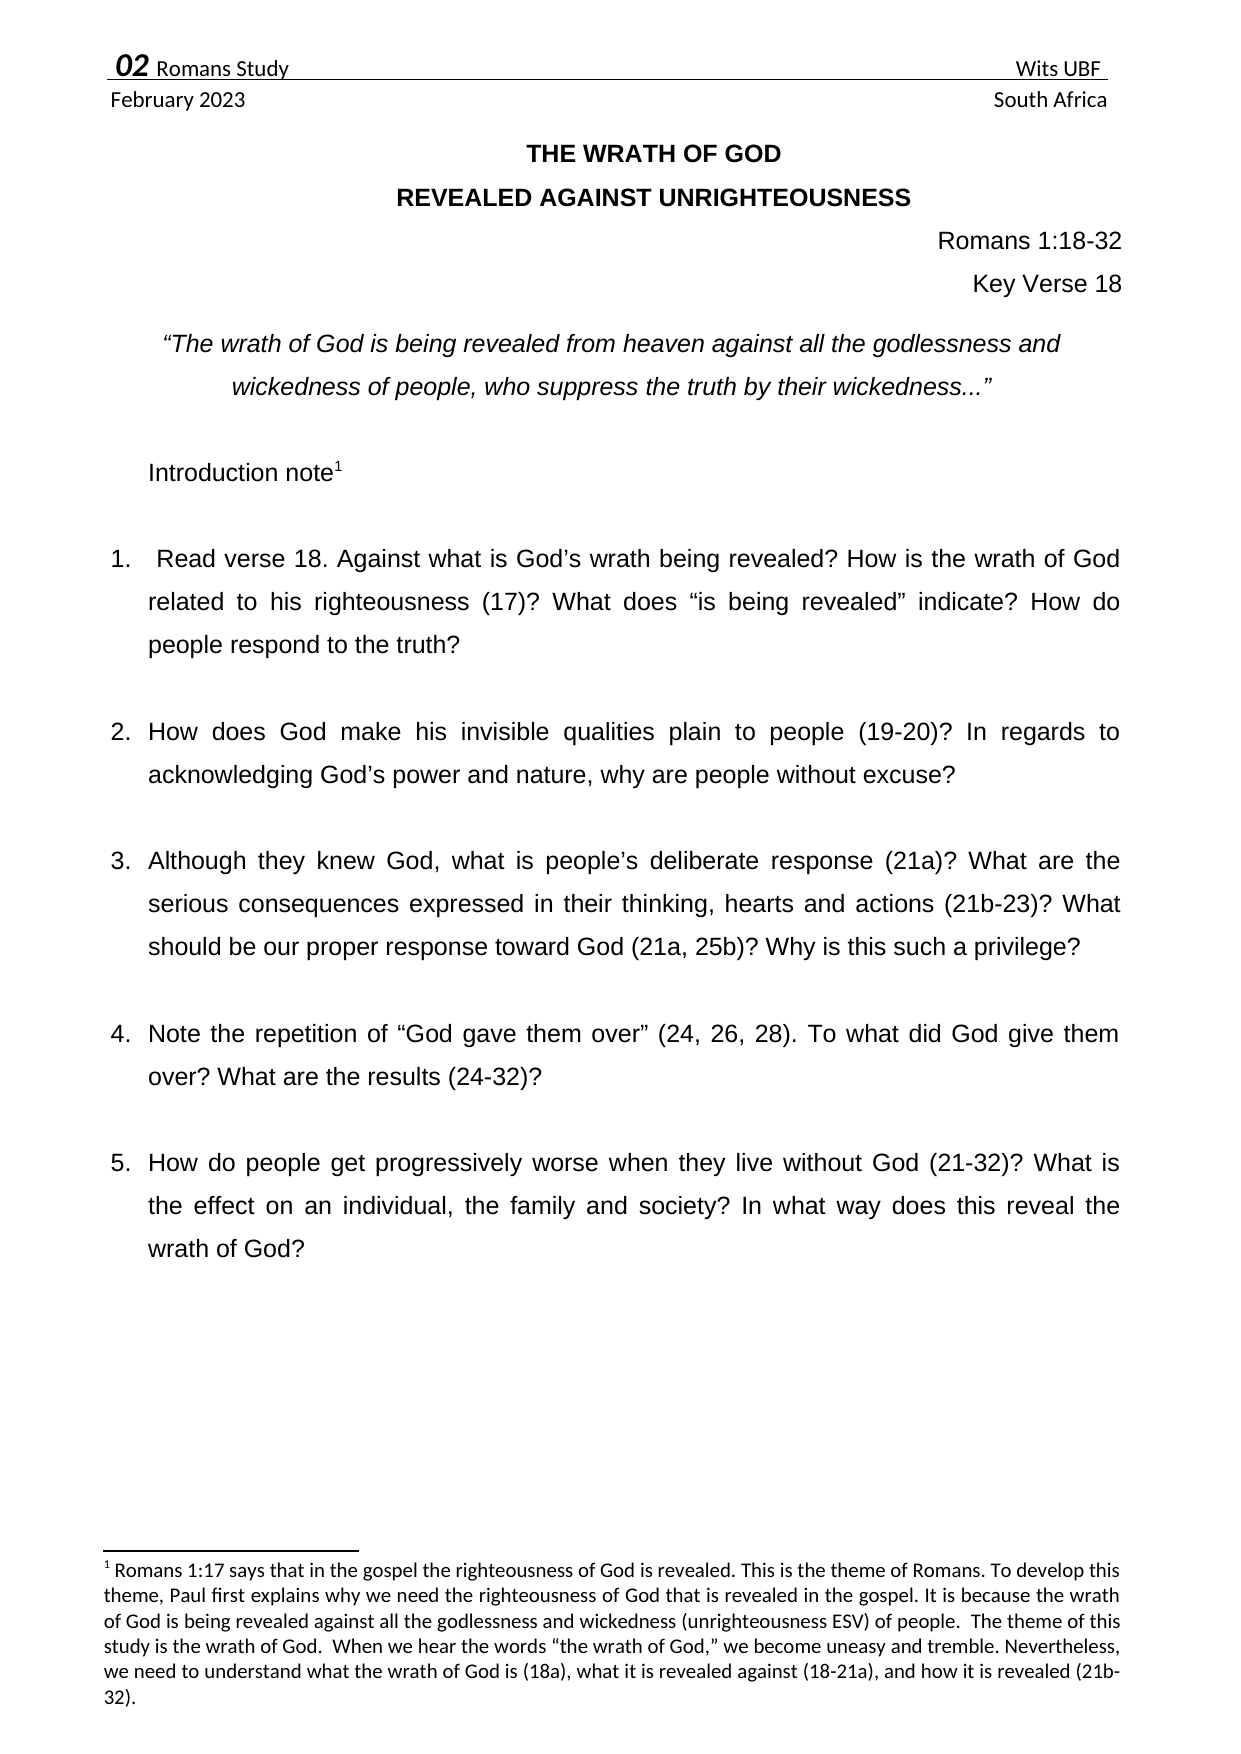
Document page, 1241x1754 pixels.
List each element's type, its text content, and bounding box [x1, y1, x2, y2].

list REVEALED AGAINST UNRIGHTEOUSNESS [185, 183, 1122, 211]
list Read verse 18. Against what is God’s wrath being revealed? How is the wrath of God related to his righteousness (17)? What does “is being revealed” indicate? How do people respond to the truth? [110, 544, 1122, 659]
list How do people get progressively worse when they live without God (21-32)? What is the effect on an individual, the family and society? In what way does this reveal the wrath of God? [110, 1148, 1122, 1263]
list THE WRATH OF GOD [185, 139, 1122, 168]
list Although they knew God, what is people’s deliberate response (21a)? What are the serious consequences expressed in their thinking, hearts and actions (21b-23)? What should be our proper response toward God (21a, 25b)? Why is this such a privilege? [110, 846, 1122, 961]
text “The wrath of God is being revealed from heaven against all the godlessness and wickedness of people, who suppress the truth by their wickedness...” [103, 329, 1122, 401]
list How does God make his invisible qualities plain to people (19-20)? In regards to acknowledging God’s power and nature, why are people without excuse? [110, 717, 1122, 789]
list Note the repetition of “God gave them over” (24, 26, 28). To what did God give them over? What are the results (24-32)? [110, 1019, 1122, 1091]
text Introduction note [103, 458, 1122, 487]
list Key Verse 18 [185, 269, 1122, 298]
list Romans 1:18-32 [185, 226, 1122, 254]
